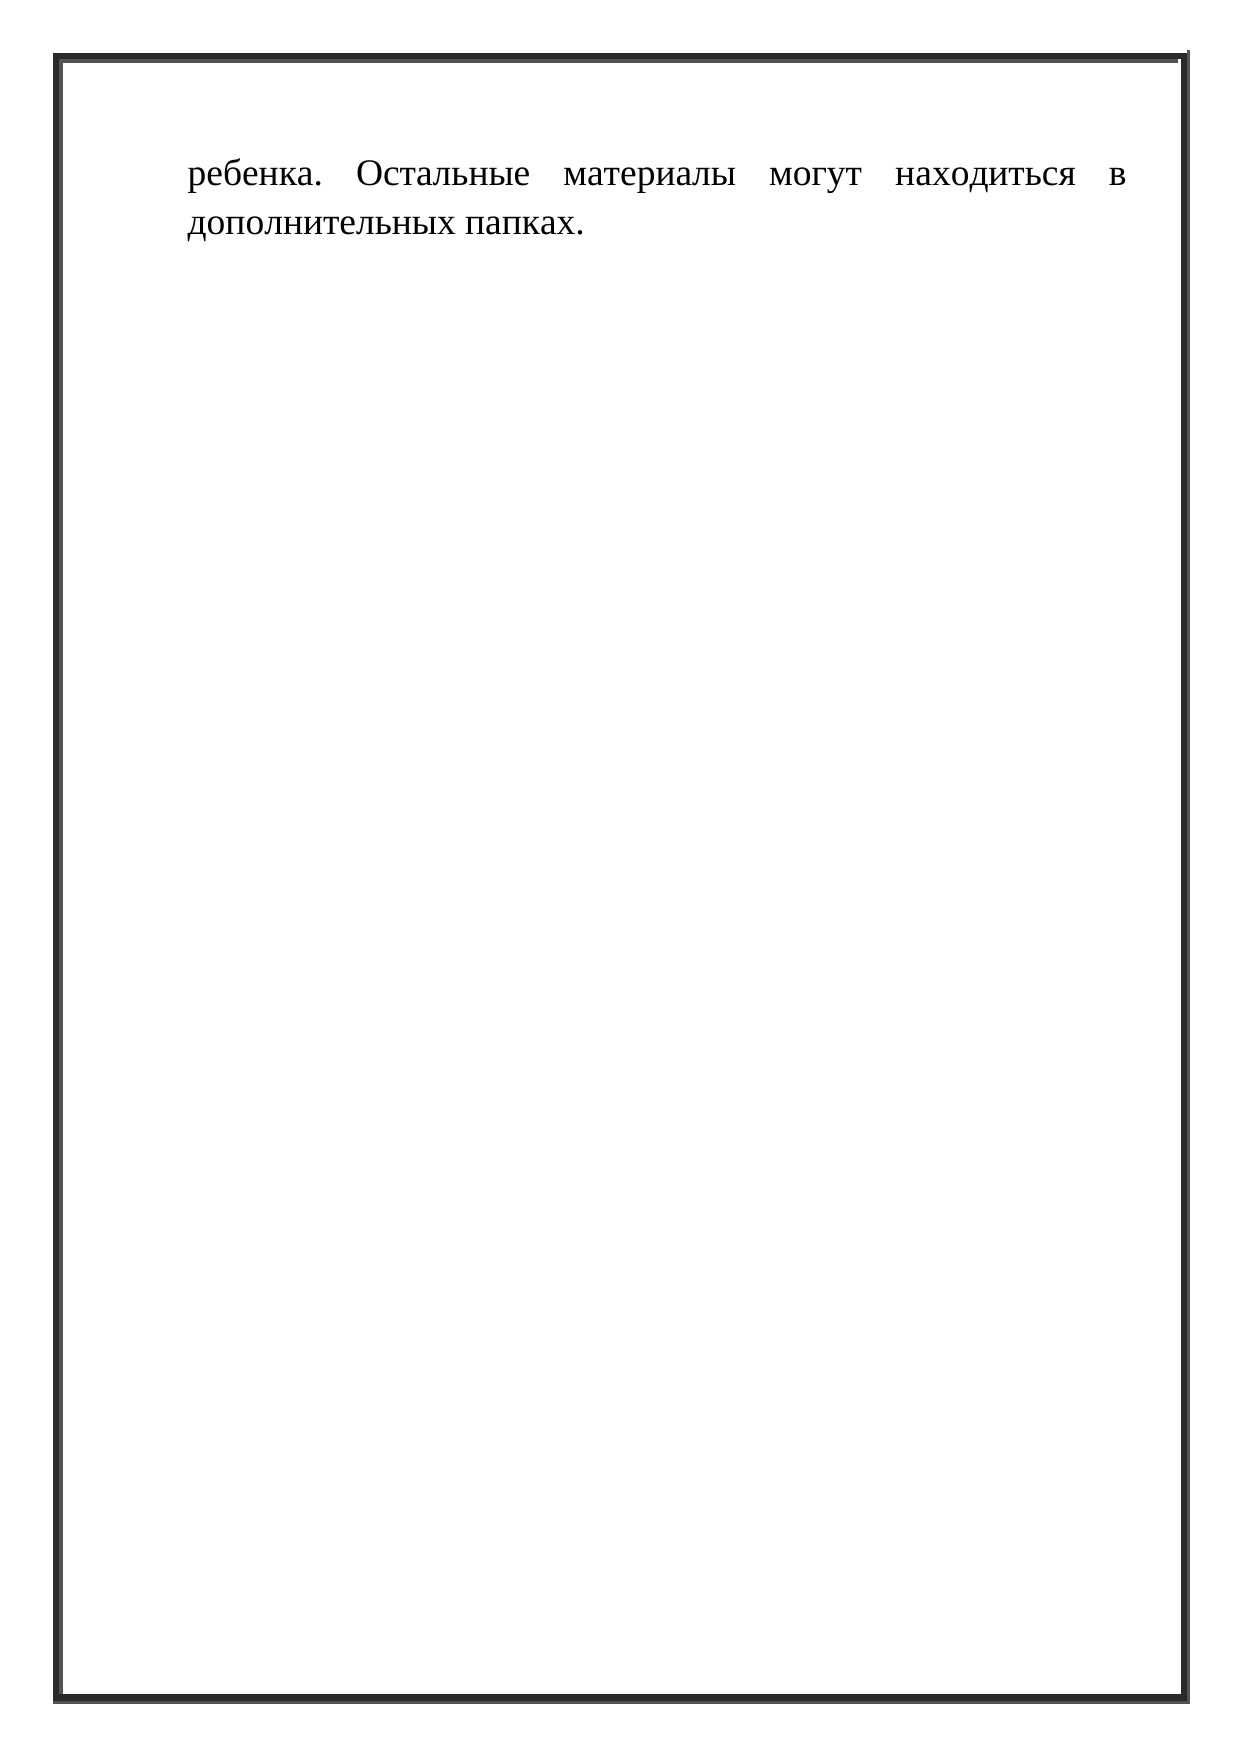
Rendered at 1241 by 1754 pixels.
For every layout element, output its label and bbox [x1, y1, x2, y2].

list [150, 150, 1128, 243]
